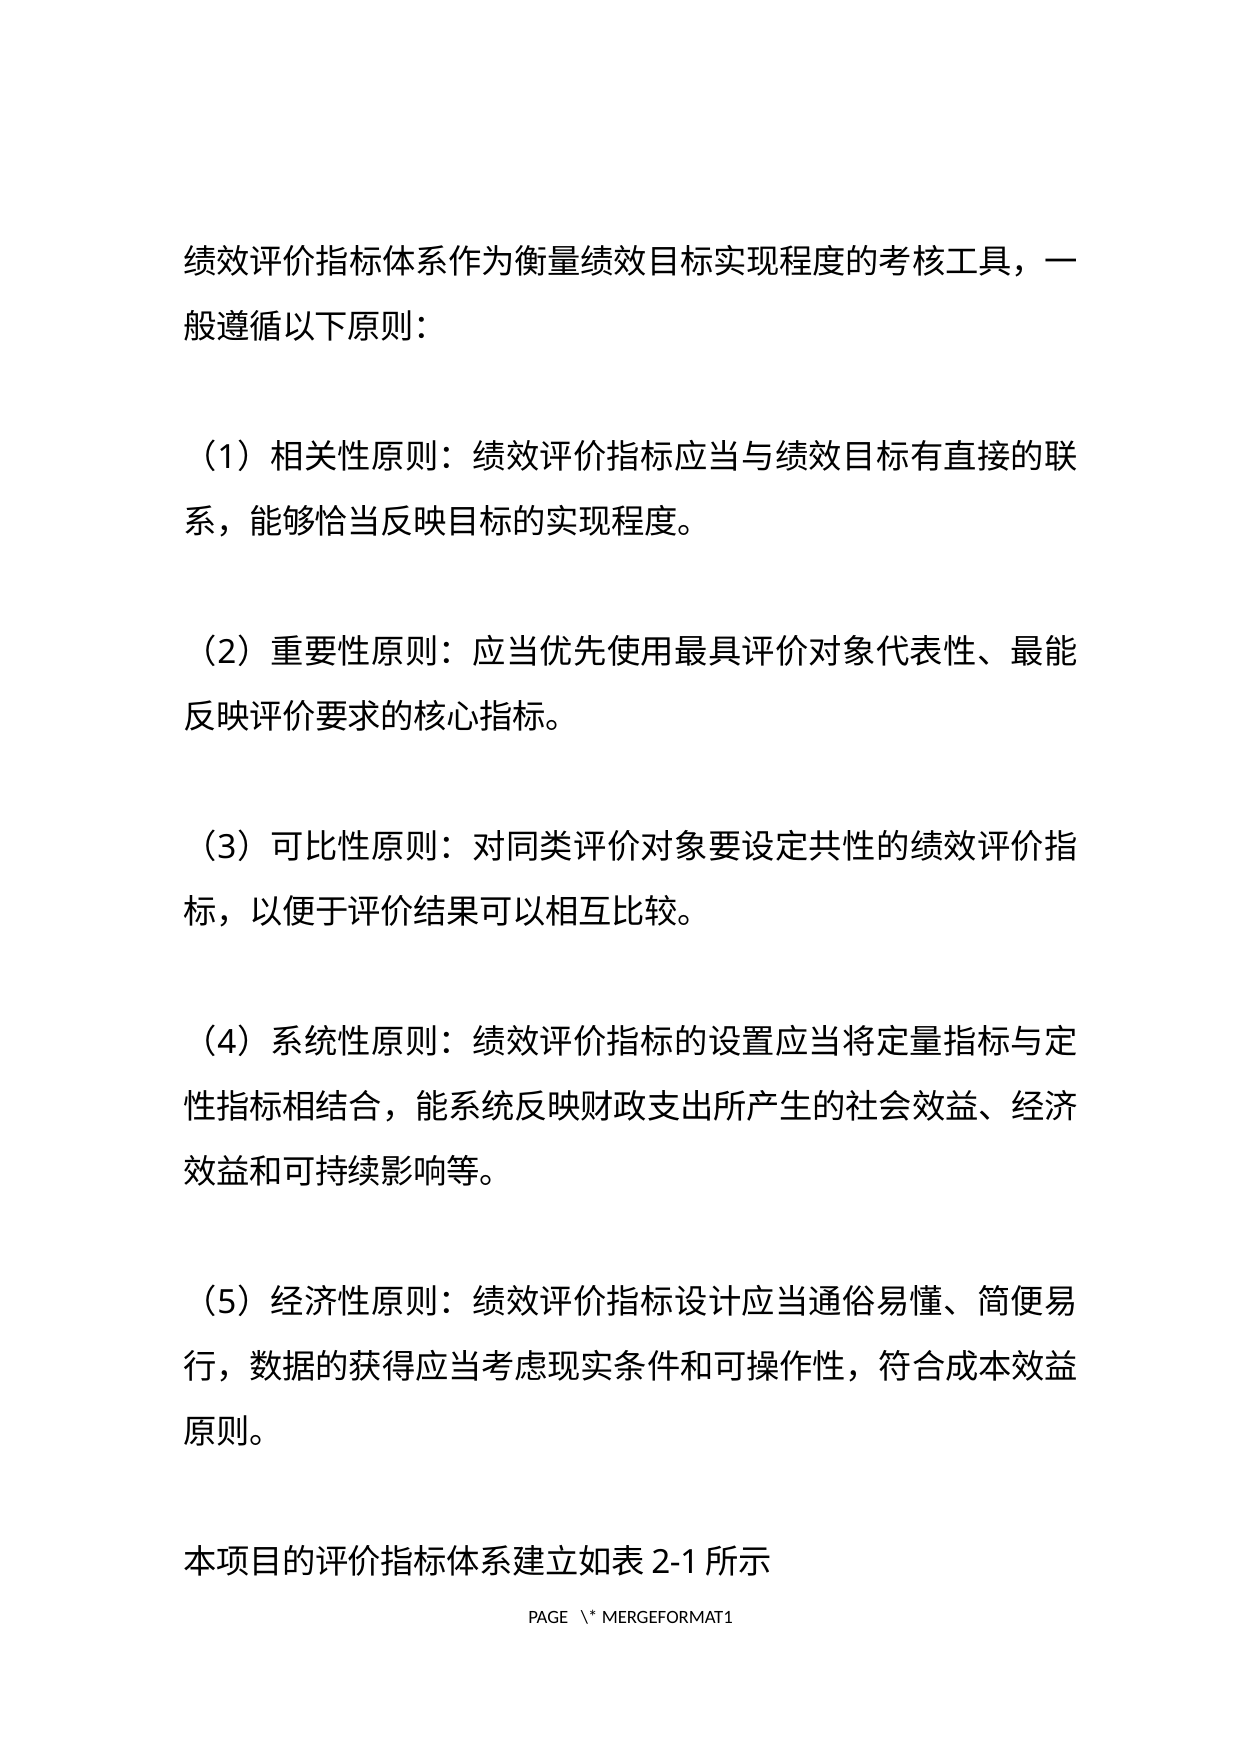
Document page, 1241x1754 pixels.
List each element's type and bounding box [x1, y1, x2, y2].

text [183, 162, 1078, 1592]
